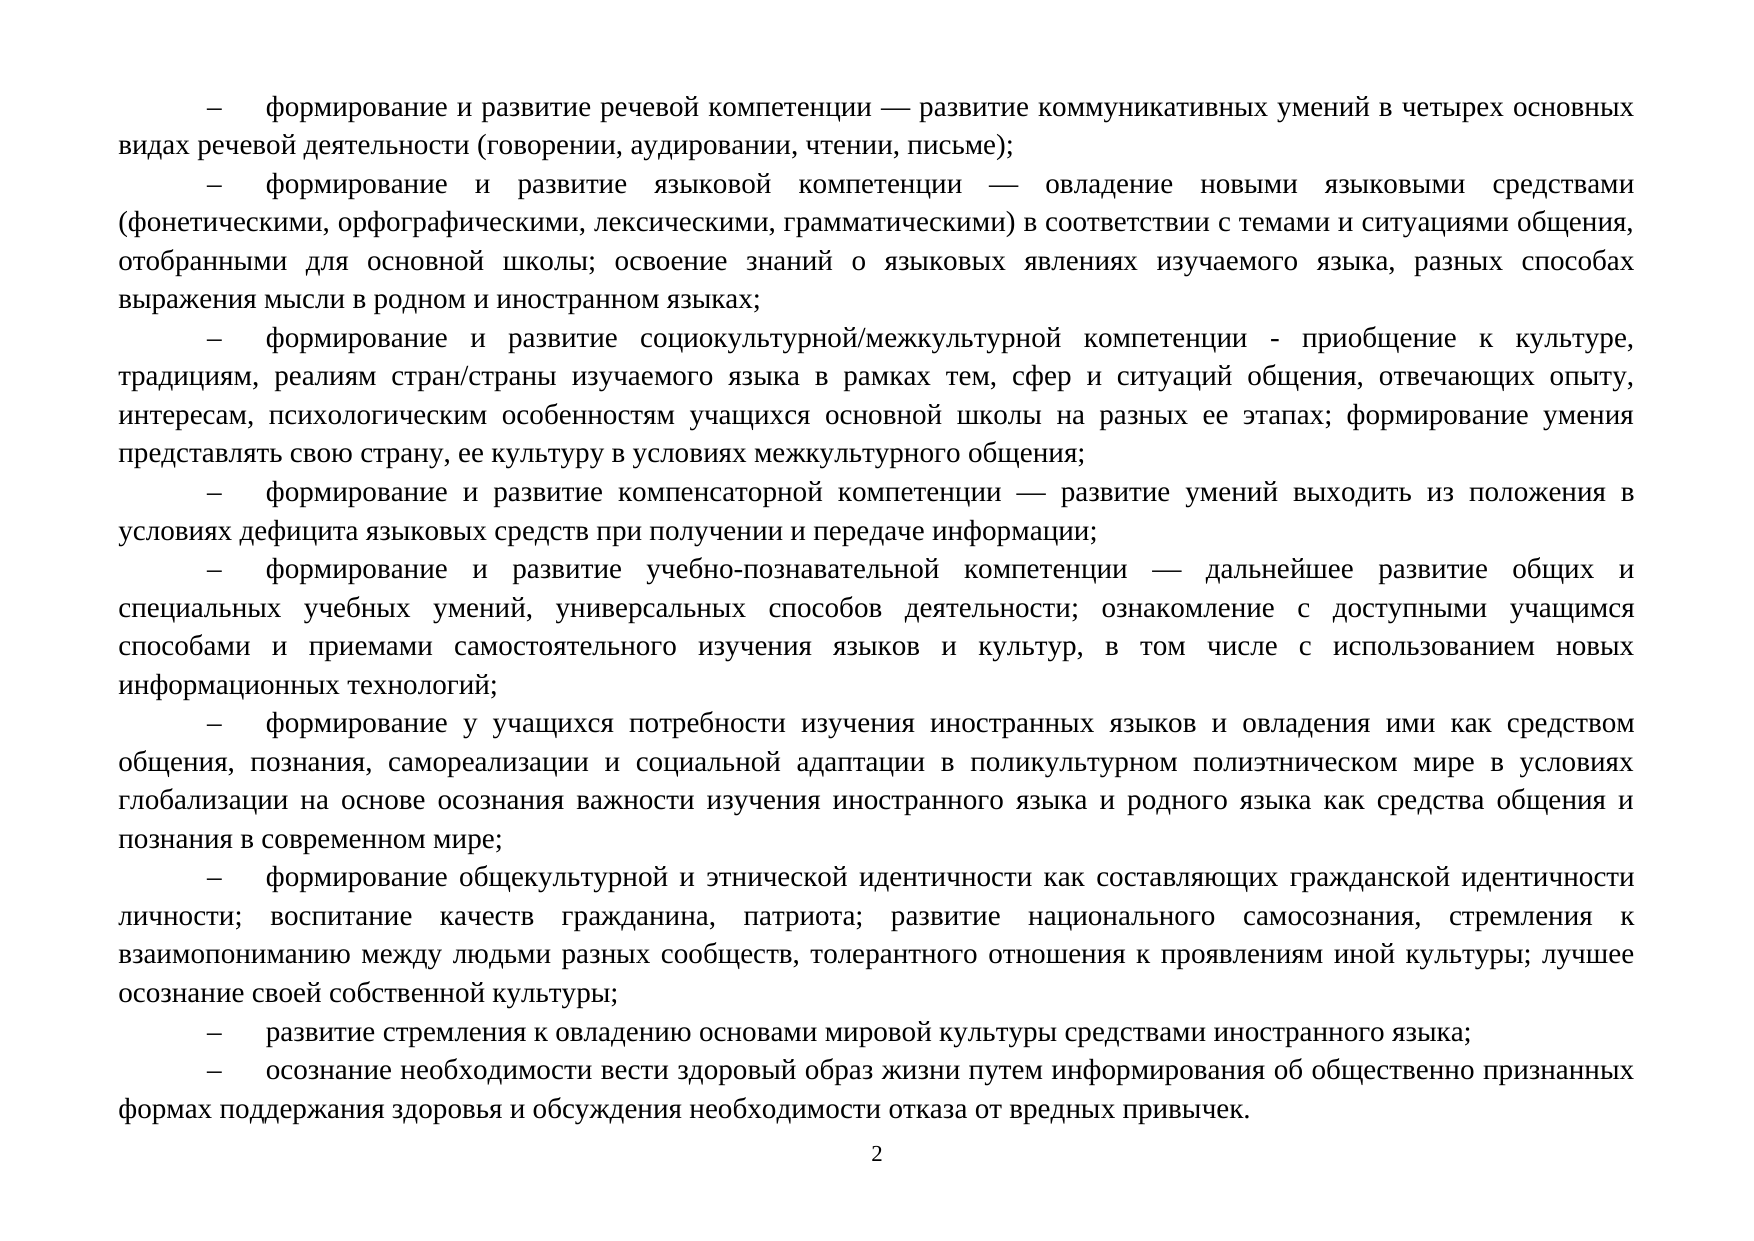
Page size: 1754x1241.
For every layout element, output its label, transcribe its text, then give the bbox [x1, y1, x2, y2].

list развитие стремления к овладению основами мировой культуры средствами иностранного языка; [118, 1014, 1636, 1047]
list формирование и развитие компенсаторной компетенции — развитие умений выходить из положения в условиях дефицита языковых средств при получении и передаче информации; [118, 474, 1636, 546]
list формирование и развитие речевой компетенции — развитие коммуникативных умений в четырех основных видах речевой деятельности (говорении, аудировании, чтении, письме); [118, 89, 1636, 161]
list формирование общекультурной и этнической идентичности как составляющих гражданской идентичности личности; воспитание качеств гражданина, патриота; развитие национального самосознания, стремления к взаимопониманию между людьми разных сообществ, толерантного отношения к проявлениям иной культуры; лучшее осознание своей собственной культуры; [118, 859, 1636, 1009]
list осознание необходимости вести здоровый образ жизни путем информирования об общественно признанных формах поддержания здоровья и обсуждения необходимости отказа от вредных привычек. [118, 1052, 1636, 1124]
list формирование и развитие учебно-познавательной компетенции — дальнейшее развитие общих и специальных учебных умений, универсальных способов деятельности; ознакомление с доступными учащимся способами и приемами самостоятельного изучения языков и культур, в том числе с использованием новых информационных технологий; [118, 551, 1636, 700]
list формирование и развитие социокультурной/межкультурной компетенции - приобщение к культуре, традициям, реалиям стран/страны изучаемого языка в рамках тем, сфер и ситуаций общения, отвечающих опыту, интересам, психологическим особенностям учащихся основной школы на разных ее этапах; формирование умения представлять свою страну, ее культуру в условиях межкультурного общения; [118, 320, 1636, 469]
list формирование и развитие языковой компетенции — овладение новыми языковыми средствами (фонетическими, орфографическими, лексическими, грамматическими) в соответствии c темами и ситуациями общения, отобранными для основной школы; освоение знаний о языковых явлениях изучаемого языка, разных способах выражения мысли в родном и иностранном языках; [118, 166, 1636, 315]
list формирование у учащихся потребности изучения иностранных языков и овладения ими как средством общения, познания, самореализации и социальной адаптации в поликультурном полиэтническом мире в условиях глобализации на основе осознания важности изучения иностранного языка и родного языка как средства общения и познания в современном мире; [118, 705, 1636, 854]
